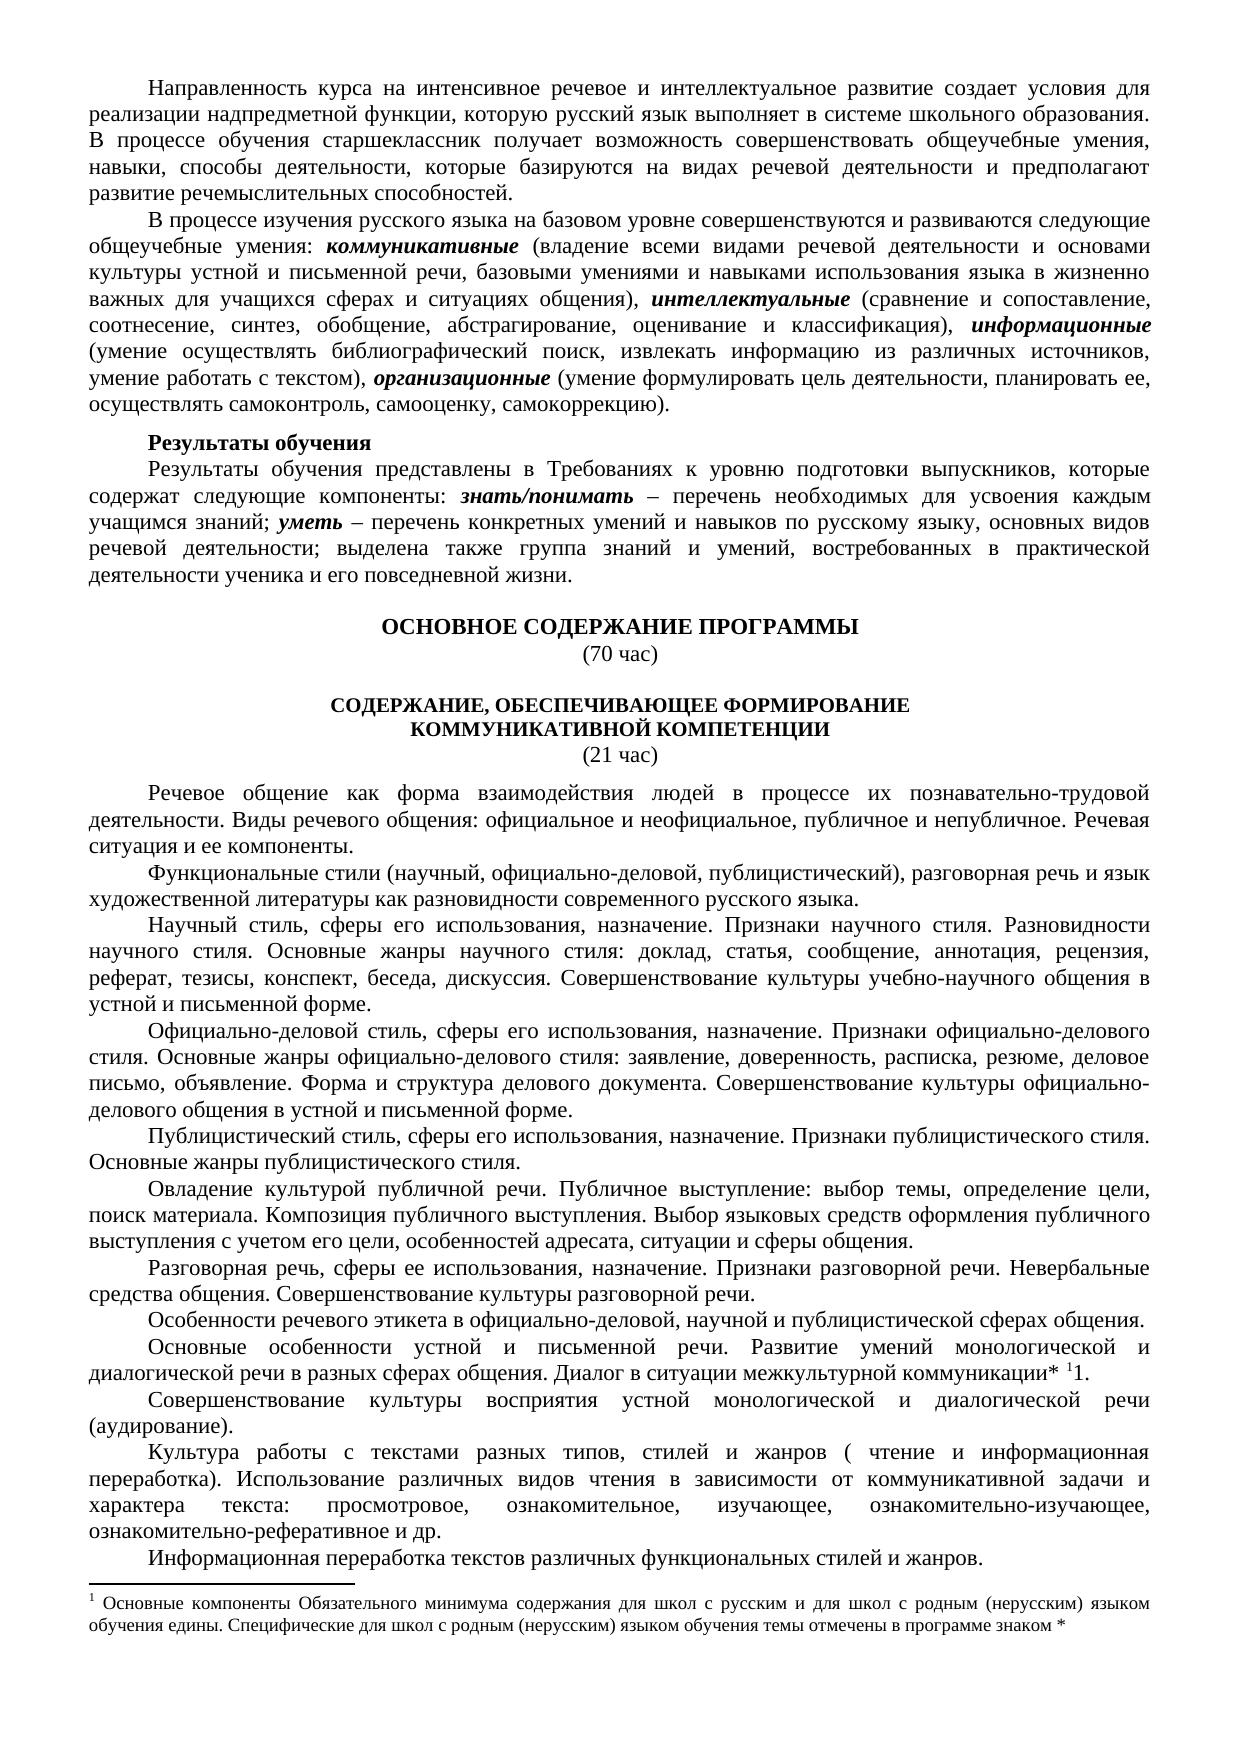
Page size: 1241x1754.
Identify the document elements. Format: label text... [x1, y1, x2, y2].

text Овладение культурой публичной речи. Публичное выступление: выбор темы, определение цели, поиск материала. Композиция публичного выступления. Выбор языковых средств оформления публичного выступления с учетом его цели, особенностей адресата, ситуации и сферы общения. [89, 1175, 1152, 1254]
text Культура работы с текстами разных типов, стилей и жанров ( чтение и информационная переработка). Использование различных видов чтения в зависимости от коммуникативной задачи и характера текста: просмотровое, ознакомительное, изучающее, ознакомительно-изучающее, ознакомительно-реферативное и др. [89, 1438, 1152, 1544]
text Научный стиль, сферы его использования, назначение. Признаки научного стиля. Разновидности научного стиля. Основные жанры научного стиля: доклад, статья, сообщение, аннотация, рецензия, реферат, тезисы, конспект, беседа, дискуссия. Совершенствование культуры учебно-научного общения в устной и письменной форме. [89, 911, 1152, 1017]
text Особенности речевого этикета в официально-деловой, научной и публицистической сферах общения. [89, 1307, 1152, 1333]
text Функциональные стили (научный, официально-деловой, публицистический), разговорная речь и язык художественной литературы как разновидности современного русского языка. [89, 858, 1152, 911]
text Информационная переработка текстов различных функциональных стилей и жанров. [89, 1544, 1152, 1570]
text (70 час) [89, 640, 1152, 666]
text Публицистический стиль, сферы его использования, назначение. Признаки публицистического стиля. Основные жанры публицистического стиля. [89, 1122, 1152, 1175]
text Результаты обучения представлены в Требованиях к уровню подготовки выпускников, которые содержат следующие компоненты: знать/понимать – перечень необходимых для усвоения каждым учащимся знаний; уметь – перечень конкретных умений и навыков по русскому языку, основных видов речевой деятельности; выделена также группа знаний и умений, востребованных в практической деятельности ученика и его повседневной жизни. [89, 455, 1152, 587]
text Разговорная речь, сферы ее использования, назначение. Признаки разговорной речи. Невербальные средства общения. Совершенствование культуры разговорной речи. [89, 1254, 1152, 1307]
text Речевое общение как форма взаимодействия людей в процессе их познавательно-трудовой деятельности. Виды речевого общения: официальное и неофициальное, публичное и непубличное. Речевая ситуация и ее компоненты. [89, 779, 1152, 858]
text Совершенствование культуры восприятия устной монологической и диалогической речи (аудирование). [89, 1386, 1152, 1438]
text Официально-деловой стиль, сферы его использования, назначение. Признаки официально-делового стиля. Основные жанры официально-делового стиля: заявление, доверенность, расписка, резюме, деловое письмо, объявление. Форма и структура делового документа. Совершенствование культуры официально-делового общения в устной и письменной форме. [89, 1017, 1152, 1122]
text Основное содержание программы [89, 613, 1152, 640]
text Основные особенности устной и письменной речи. Развитие умений монологической и диалогической речи в разных сферах общения. Диалог в ситуации межкультурной коммуникации* 1. [89, 1333, 1152, 1386]
text Направленность курса на интенсивное речевое и интеллектуальное развитие создает условия для реализации надпредметной функции, которую русский язык выполняет в системе школьного образования. В процессе обучения старшеклассник получает возможность совершенствовать общеучебные умения, навыки, способы деятельности, которые базируются на видах речевой деятельности и предполагают развитие речемыслительных способностей. [89, 74, 1152, 206]
text (21 час) [89, 741, 1152, 767]
text содержание, обеспечивающее формирование Коммуникативной компетенции [89, 692, 1152, 741]
text Результаты обучения [89, 429, 1152, 455]
text В процессе изучения русского языка на базовом уровне совершенствуются и развиваются следующие общеучебные умения: коммуникативные (владение всеми видами речевой деятельности и основами культуры устной и письменной речи, базовыми умениями и навыками использования языка в жизненно важных для учащихся сферах и ситуациях общения), интеллектуальные (сравнение и сопоставление, соотнесение, синтез, обобщение, абстрагирование, оценивание и классификация), информационные (умение осуществлять библиографический поиск, извлекать информацию из различных источников, умение работать с текстом), организационные (умение формулировать цель деятельности, планировать ее, осуществлять самоконтроль, самооценку, самокоррекцию). [89, 206, 1152, 416]
